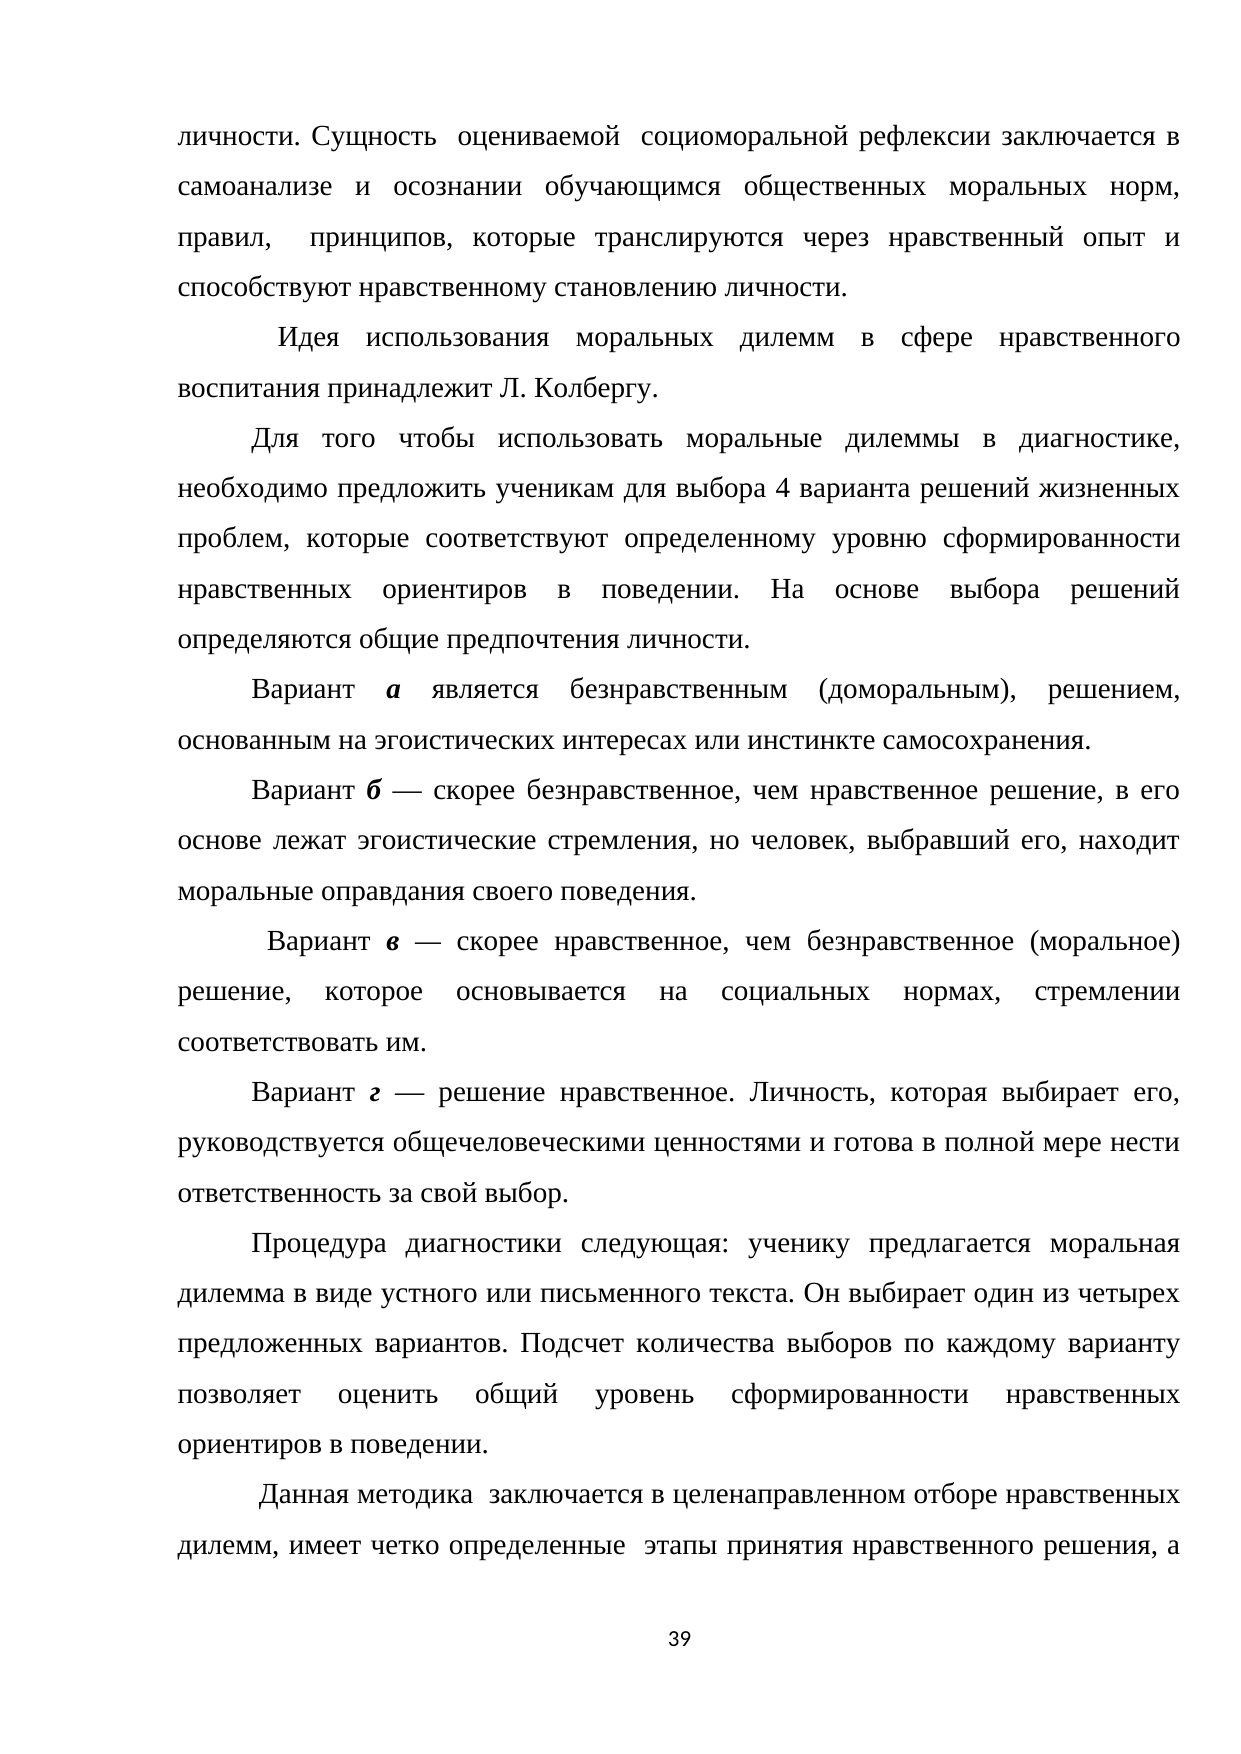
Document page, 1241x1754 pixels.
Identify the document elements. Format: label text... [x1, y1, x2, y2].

text Вариант б — скорее безнравственное, чем нравственное решение, в его основе лежат эгоистические стремления, но человек, выбравший его, находит моральные оправдания своего поведения. [177, 772, 1181, 906]
text Вариант а является безнравственным (доморальным), решением, основанным на эгоистических интересах или инстинкте самосохранения. [177, 672, 1181, 755]
text Вариант г — решение нравственное. Личность, которая выбирает его, руководствуется общечеловеческими ценностями и готова в полной мере нести ответственность за свой выбор. [177, 1074, 1181, 1208]
text Для того чтобы использовать моральные дилеммы в диагностике, необходимо предложить ученикам для выбора 4 варианта решений жизненных проблем, которые соответствуют определенному уровню сформированности нравственных ориентиров в поведении. На основе выбора решений определяются общие предпочтения личности. [177, 420, 1181, 655]
text Вариант в — скорее нравственное, чем безнравственное (моральное) решение, которое основывается на социальных нормах, стремлении соответствовать им. [177, 923, 1181, 1057]
text Идея использования моральных дилемм в сфере нравственного воспитания принадлежит Л. Колбергу. [177, 319, 1181, 403]
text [177, 118, 1181, 303]
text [177, 1477, 1181, 1560]
text Процедура диагностики следующая: ученику предлагается моральная дилемма в виде устного или письменного текста. Он выбирает один из четырех предложенных вариантов. Подсчет количества выборов по каждому варианту позволяет оценить общий уровень сформированности нравственных ориентиров в поведении. [177, 1225, 1181, 1460]
